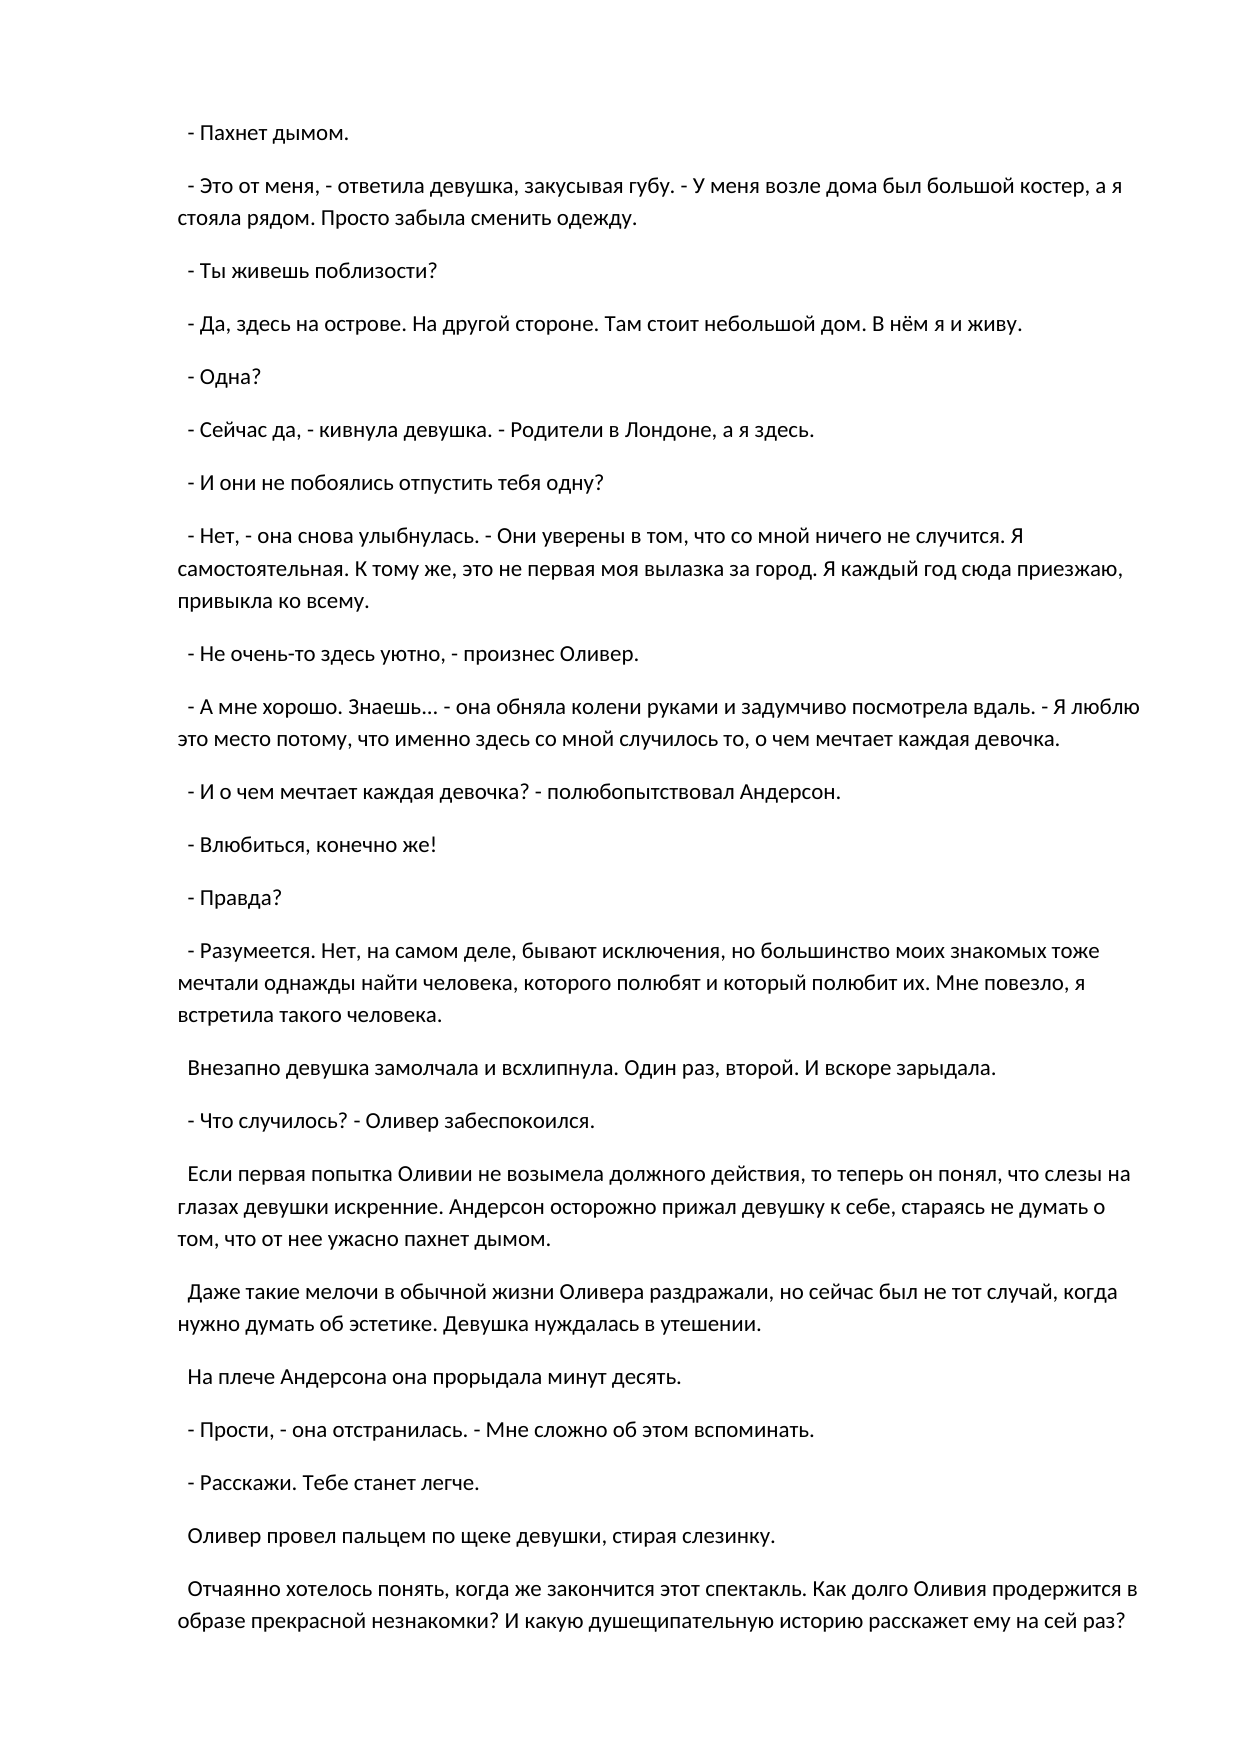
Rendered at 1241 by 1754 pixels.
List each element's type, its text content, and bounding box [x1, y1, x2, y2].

text Отчаянно хотелось понять, когда же закончится этот спектакль. Как долго Оливия продержится в образе прекрасной незнакомки? И какую душещипательную историю расскажет ему на сей раз? [177, 1574, 1152, 1634]
text - А мне хорошо. Знаешь... - она обняла колени руками и задумчиво посмотрела вдаль. - Я люблю это место потому, что именно здесь со мной случилось то, о чем мечтает каждая девочка. [177, 692, 1152, 752]
text На плече Андерсона она прорыдала минут десять. [177, 1362, 1152, 1390]
text Если первая попытка Оливии не возымела должного действия, то теперь он понял, что слезы на глазах девушки искренние. Андерсон осторожно прижал девушку к себе, стараясь не думать о том, что от нее ужасно пахнет дымом. [177, 1159, 1152, 1252]
text - Правда? [177, 883, 1152, 911]
text - Пахнет дымом. [177, 118, 1152, 146]
text - И они не побоялись отпустить тебя одну? [177, 468, 1152, 496]
text - Одна? [177, 362, 1152, 390]
text Даже такие мелочи в обычной жизни Оливера раздражали, но сейчас был не тот случай, когда нужно думать об эстетике. Девушка нуждалась в утешении. [177, 1277, 1152, 1337]
text Внезапно девушка замолчала и всхлипнула. Один раз, второй. И вскоре зарыдала. [177, 1053, 1152, 1082]
text - Нет, - она снова улыбнулась. - Они уверены в том, что со мной ничего не случится. Я самостоятельная. К тому же, это не первая моя вылазка за город. Я каждый год сюда приезжаю, привыкла ко всему. [177, 521, 1152, 614]
text - Что случилось? - Оливер забеспокоился. [177, 1107, 1152, 1134]
text - Да, здесь на острове. На другой стороне. Там стоит небольшой дом. В нём я и живу. [177, 309, 1152, 337]
text - Не очень-то здесь уютно, - произнес Оливер. [177, 639, 1152, 667]
text - Разумеется. Нет, на самом деле, бывают исключения, но большинство моих знакомых тоже мечтали однажды найти человека, которого полюбят и который полюбит их. Мне повезло, я встретила такого человека. [177, 936, 1152, 1028]
text - Расскажи. Тебе станет легче. [177, 1468, 1152, 1496]
text - Сейчас да, - кивнула девушка. - Родители в Лондоне, а я здесь. [177, 415, 1152, 443]
text - Влюбиться, конечно же! [177, 830, 1152, 858]
text - Это от меня, - ответила девушка, закусывая губу. - У меня возле дома был большой костер, а я стояла рядом. Просто забыла сменить одежду. [177, 171, 1152, 231]
text - Прости, - она отстранилась. - Мне сложно об этом вспоминать. [177, 1415, 1152, 1443]
text Оливер провел пальцем по щеке девушки, стирая слезинку. [177, 1521, 1152, 1549]
text - Ты живешь поблизости? [177, 256, 1152, 284]
text - И о чем мечтает каждая девочка? - полюбопытствовал Андерсон. [177, 777, 1152, 805]
